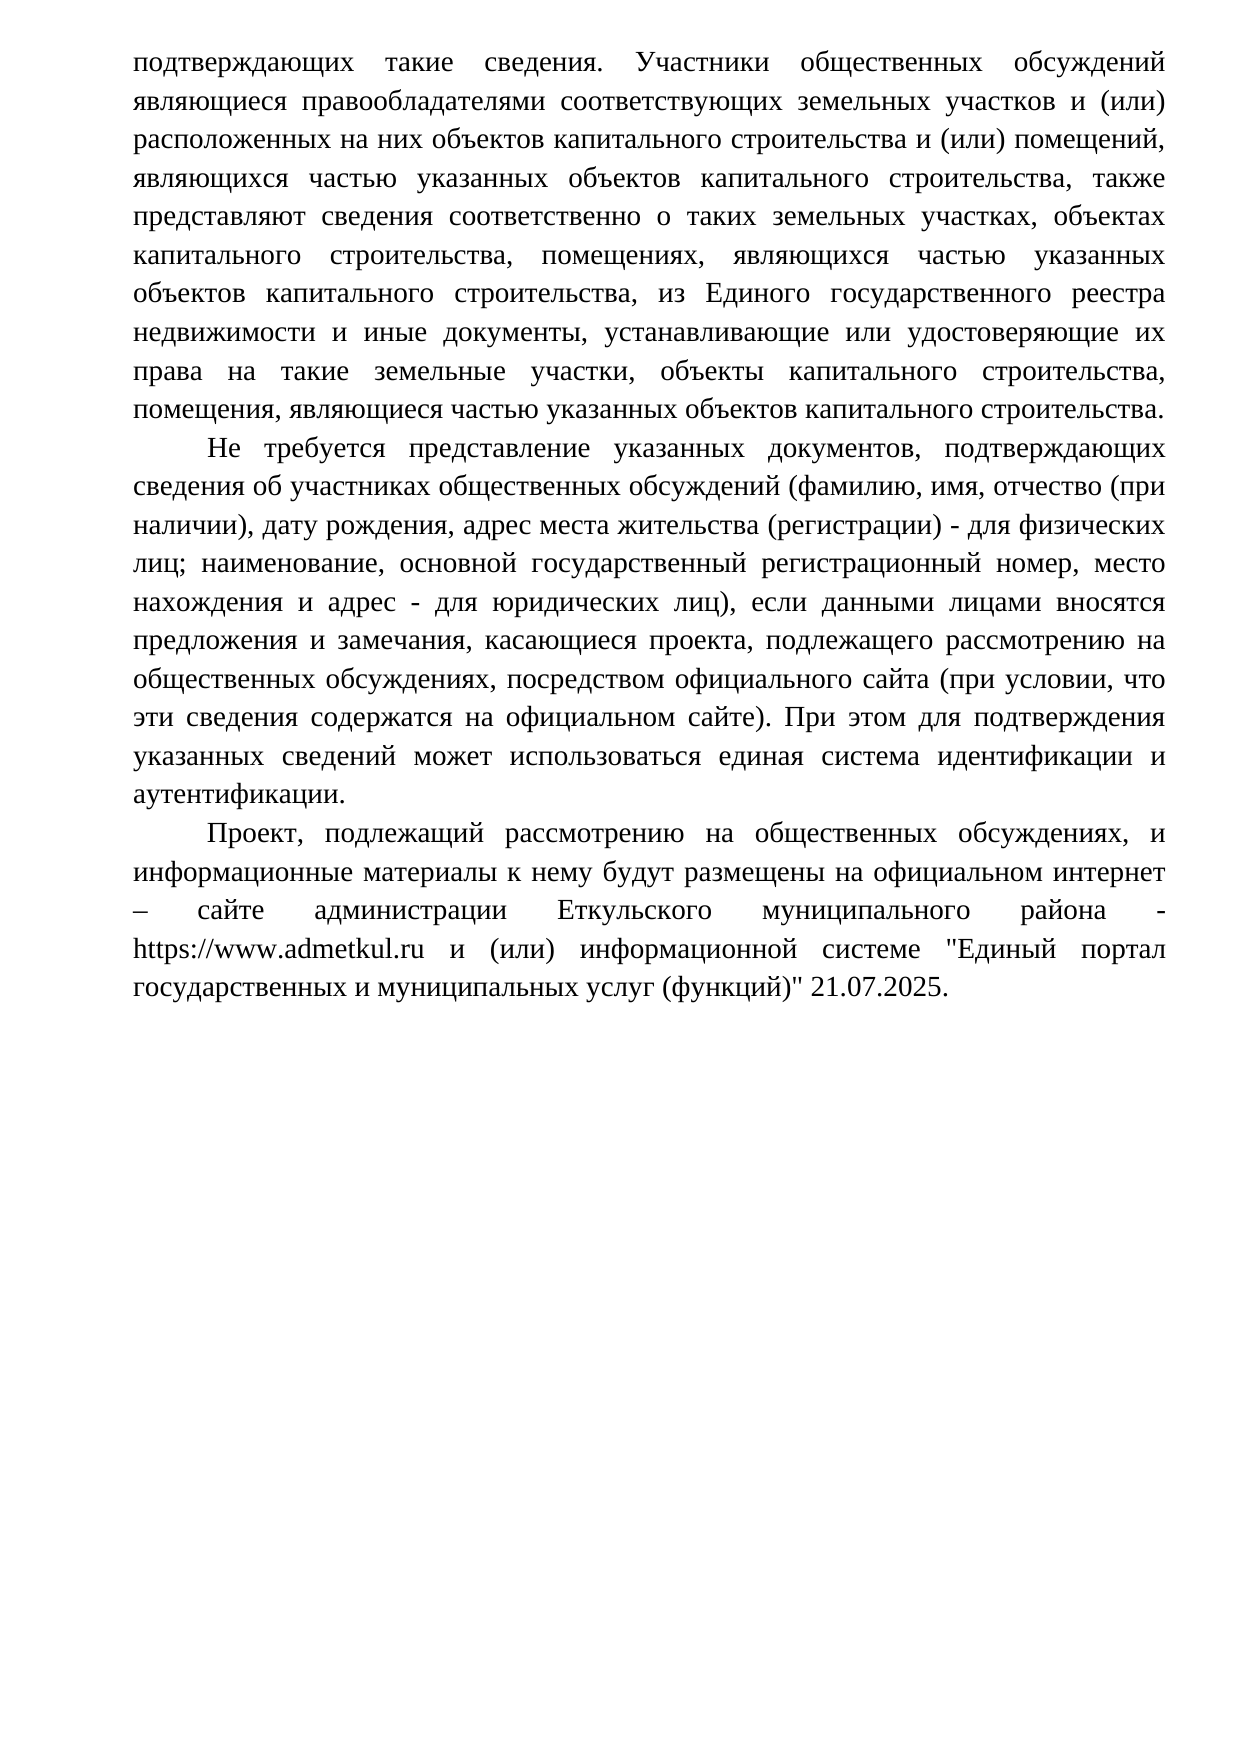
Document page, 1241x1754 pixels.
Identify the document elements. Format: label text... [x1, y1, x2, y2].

text Проект, подлежащий рассмотрению на общественных обсуждениях, и информационные материалы к нему будут размещены на официальном интернет – сайте администрации Еткульского муниципального района - https://www.admetkul.ru и (или) информационной системе "Единый портал государственных и муниципальных услуг (функций)" 21.07.2025. [133, 815, 1167, 1003]
text Не требуется представление указанных документов, подтверждающих сведения об участниках общественных обсуждений (фамилию, имя, отчество (при наличии), дату рождения, адрес места жительства (регистрации) - для физических лиц; наименование, основной государственный регистрационный номер, место нахождения и адрес - для юридических лиц), если данными лицами вносятся предложения и замечания, касающиеся проекта, подлежащего рассмотрению на общественных обсуждениях, посредством официального сайта (при условии, что эти сведения содержатся на официальном сайте). При этом для подтверждения указанных сведений может использоваться единая система идентификации и аутентификации. [133, 430, 1167, 810]
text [133, 44, 1167, 425]
